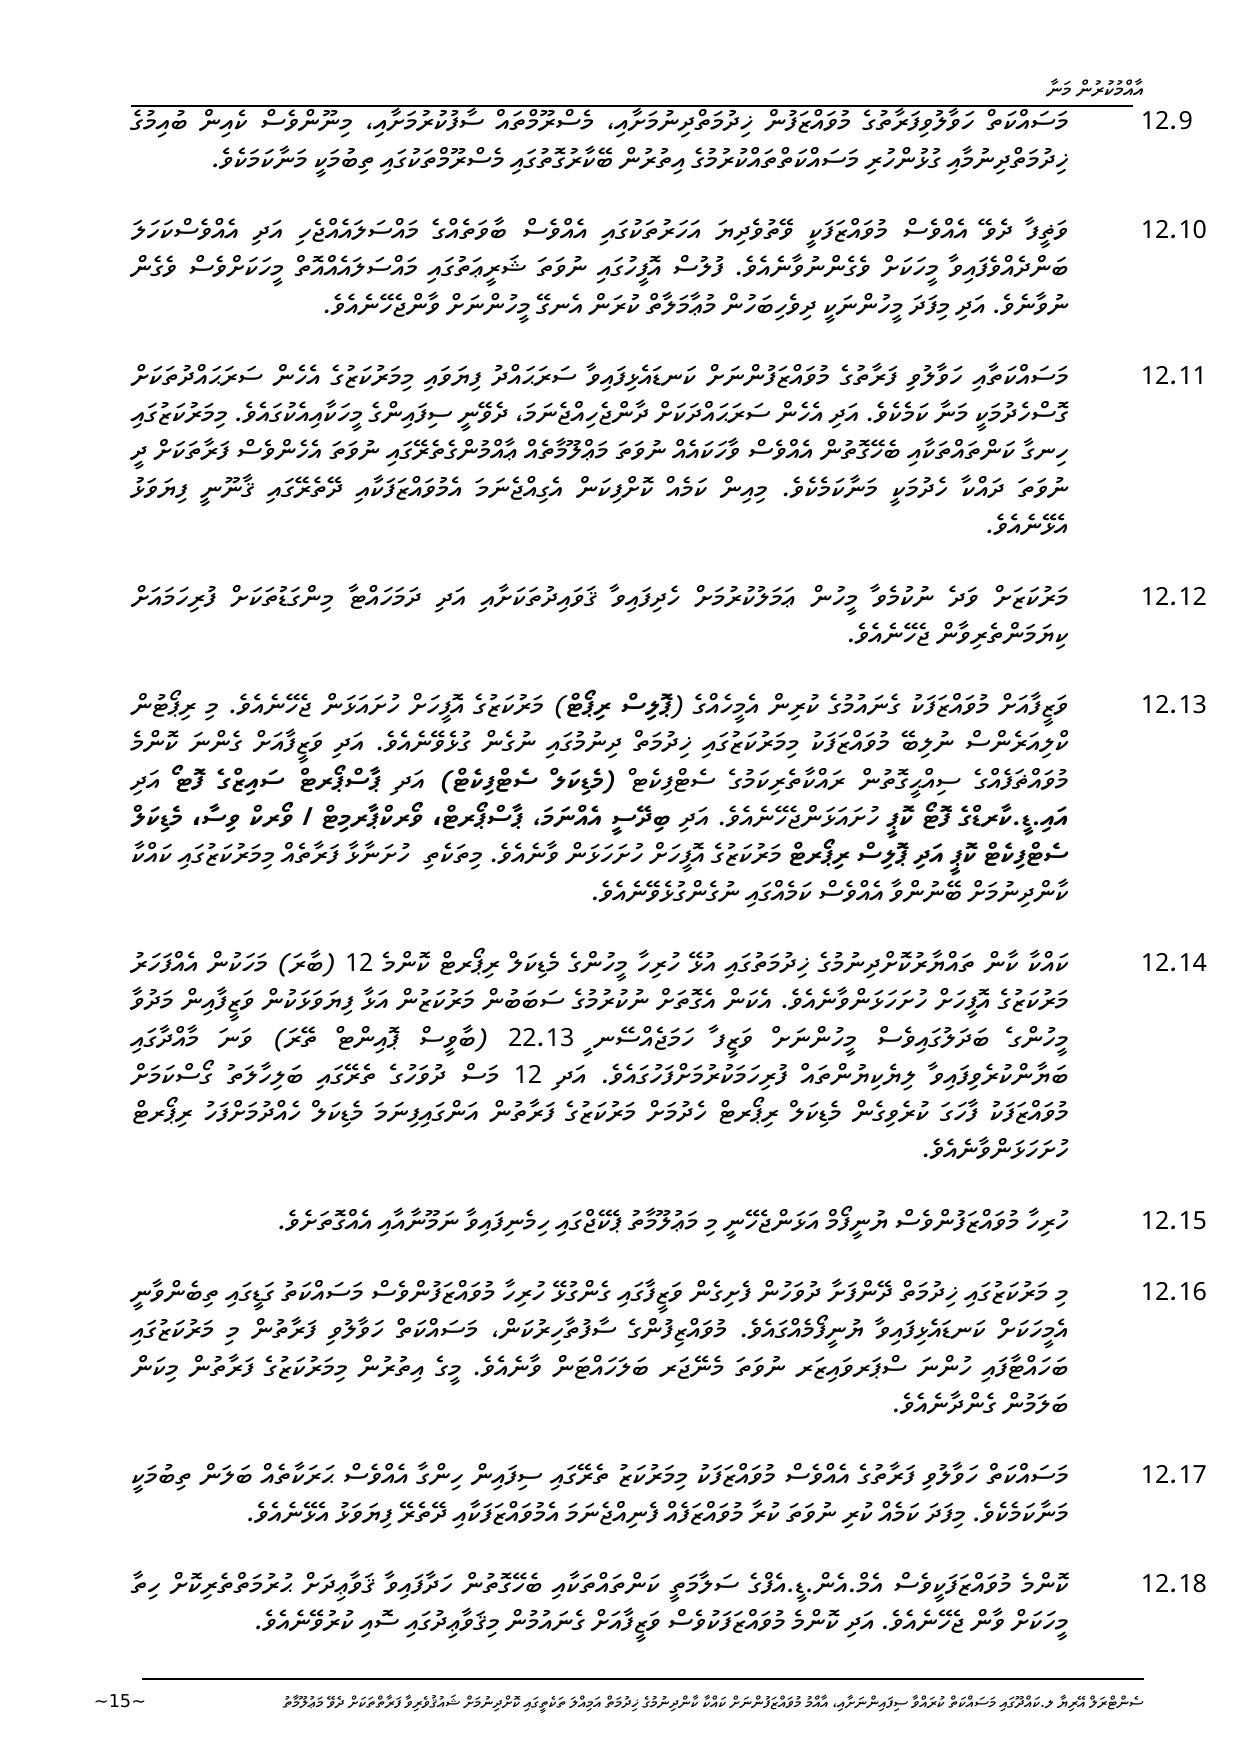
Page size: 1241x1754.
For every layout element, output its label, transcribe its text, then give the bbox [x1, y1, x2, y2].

list ވަޡީފާ ދެވޭ އެއްވެސް މުވައްޒަފަކީ ވޭތުވެދިޔަ އަހަރުތަކުގައި އެއްވެސް ބާވަތެއްގެ މައްސަލައެއްޖެހި އަދި އެއްވެސްކަހަލަ ބަންދެއްވެފައިވާ މީހަކަށް ވެގެންނުވާނެއެވެ. ފުލުސް އޮފީހުގައި ނުވަތަ ޝަރީޢަތުގައި މައްސަލައެއްއޮތް މީހަކަށްވެސް ވެގެން ނުވާނެވެ. އަދި މިފަދަ މީހުންނަކީ ދިވެހިބަހުން މުޢާމަލާތް ކުރަން އެނގޭ މީހުންނަށް ވާންޖެހޭނެއެވެ. [131, 212, 1141, 323]
list މަސައްކަތާއި ހަވާލުވި ފަރާތުގެ މުވައްޒަފުންނަށް ކަނޑައެޅިފައިވާ ސަރަޙައްދު ފިޔަވައި މިމަރުކަޒުގެ އެހެން ސަރަޙައްދުތަކަށް ގޮސްހެދުމަކީ މަނާ ކަމެކެވެ. އަދި އެހެން ސަރަޙައްދަކަށް ދާންޖެހިއްޖެނަމަ، ދެވޭނީ ސިފައިންގެ މީހަކާއިއެކުގައެވެ. މިމަރުކަޒުގައި ހިނގާ ކަންތައްތަކާއި ބެހޭގޮތުން އެއްވެސް ވާހަކައެއް ނުވަތަ މަޢްލޫމާތެއް ޢާއްމުންގެތެރޭގައި ނުވަތަ އެހެންވެސް ފަރާތަކަށް ދީ ނުވަތަ ދައްކާ ހެދުމަކީ މަނާކަމެކެވެ. މިއިން ކަމެއް ކޮށްފިކަން އެގިއްޖެނަމަ އެމުވައްޒަފަކާއި ދޭތެރޭގައި ޤާނޫނީ ފިޔަވަޅު އެޅޭނެއެވެ. [131, 358, 1141, 544]
list ހުރިހާ މުވައްޒަފުންވެސް ޔުނީފޯމް އަޅަންޖެހޭނީ މި މަޢުލޫމާތު ޕެކޭޖްގައި ހިމެނިފައިވާ ނަމޫނާއާއި އެއްގޮތަށެވެ. [131, 1202, 1141, 1240]
list މި މަރުކަޒުގައި ޚިދުމަތް ދޭންފަށާ ދުވަހުން ފެށިގެން ވަޒީފާގައި ގެންގުޅޭ ހުރިހާ މުވައްޒަފުންވެސް މަސައްކަތު ގަޑީގައި ތިބެންވާނީ އެމީހަކަށް ކަނޑައެޅިފައިވާ ޔުނީފޯމެއްގައެވެ. މުވައްޒިފުންގެ ސާފުތާހިރުކަން، މަސައްކަތް ހަވާލުވި ފަރާތުން މި މަރުކަޒުގައި ބަހައްޓާފައި ހުންނަ ސްޕަރވައިޒަރ ނުވަތަ މެނޭޖަރ ބަލަހައްޓަން ވާނެއެވެ. މީގެ އިތުރުން މިމަރުކަޒުގެ ފަރާތުން މިކަން ބަލަމުން ގެންދާނެއެވެ. [131, 1274, 1141, 1423]
list ވަޒީފާއަށް މުވައްޒަފަކު ގެނައުމުގެ ކުރިން އެމީހެއްގެ (ޕޮލިސް ރިޕޯޓް) މަރުކަޒުގެ އޮފީހަށް ހުށައަޅަން ޖެހޭނެއެވެ. މި ރިޕޯޓުން ކްލިއަރެންސް ނުލިބޭ މުވައްޒަފަކު މިމަރުކަޒުގައި ޚިދުމަތް ދިނުމުގައި ނުގެން ގުޅެވޭނެއެވެ. އަދި ވަޒީފާއަށް ގެންނަ ކޮންމެ މުވައްޡަފެއްގެ ސިއްޙީގޮތުން ރައްކާތެރިކަމުގެ ސެޓްފިކެޓް (މެޑިކަލް ސެޓްފިކެޓް) އަދި ޕާސްޕޯރޓް ސައިޒްގެ ފޮޓޯ އަދި އައި.ޑީ.ކާރޑްގެ ފޮޓޯ ކޮޕީ ހުށައަޅަންޖެހޭނެއެވެ. އަދި ބިދޭސީ އެއްނަމަ، ޕާސްޕޯރޓް، ވޯރކްޕާރމިޓް / ވޯރކް ވިސާ، މެޑިކަލް ސެޓްފިކެޓް ކޮޕީ އަދި ޕޮލިސް ރިޕޯރޓް މަރުކަޒުގެ އޮފީހަށް ހުށަހަޅަން ވާނެއެވެ. މިތަކެތި ހުށަނާޅާ ފަރާތެއް މިމަރުކަޒުގައި ކައްކާ ކާންދިނުމަށް ބޭނުންވާ އެއްވެސް ކަމެއްގައި ނުގެންގުޅެވޭނެއެވެ. [131, 687, 1141, 911]
list ކައްކާ ކާން ތައްޔާރުކޮށްދިނުމުގެ ޚިދުމަތުގައި އުޅޭ ހުރިހާ މީހުންގެ މެޑިކަލް ރިޕޯރޓް ކޮންމެ 12 (ބާރަ) މަހަކުން އެއްފަހަރު މަރުކަޒުގެ އޮފީހަށް ހުށަހަޅަންވާނެއެވެ. އެކަން އެގޮތަށް ނުކުރުމުގެ ސަބަބުން މަރުކަޒުން އަޅާ ފިޔަވަޅަކުން ވަޒީފާއިން މަދުވާ މީހުންގެ ބަދަލުގައިވެސް މީހުންނަށް ވަޒީފާ ހަމަޖެއްސޭނީ 22.13 (ބާވީސް ޕޮއިންޓް ތޭރަ) ވަނަ މާއްދާގައި ބަޔާންކުރެވިފައިވާ ލިޔެކިޔުންތައް ފުރިހަމަކުރުމަށްފަހުގައެވެ. އަދި 12 މަސް ދުވަހުގެ ތެރޭގައި ބަލިހާލަތު ގޯސްކަމަށް މުވައްޒަފަކު ފާހަގަ ކުރެވިގެން މެޑިކަލް ރިޕޯރޓް ހެދުމަށް މަރުކަޒުގެ ފަރާތުން އަންގައިފިނަމަ މެޑިކަލް ހެއްދުމަށްފަހު ރިޕޯރޓް ހުށަހަޅަންވާނެއެވެ. [131, 944, 1141, 1168]
list މަސައްކަތް ހަވާލުވި ފަރާތުގެ އެއްވެސް މުވައްޒަފަކު މިމަރުކަޒު ތެރޭގައި ސިފައިން ހިންގާ އެއްވެސް ޙަރަކާތެއް ބަލަން ތިބުމަކީ މަނާކަމެކެވެ. މިފަދަ ކަމެއް ކުރި ނުވަތަ ކުރާ މުވައްޒަފެއް ފެނިއްޖެނަމަ އެމުވައްޒަފަކާއި ދޭތެރޭ ފިޔަވަޅު އެޅޭނެއެވެ. [131, 1457, 1141, 1532]
list މަރުކަޒަށް ވަދެ ނުކުމެވާ މީހުން ޢަމަލުކުރުމަށް ހެދިފައިވާ ޤަވައިދުތަކަށާއި އަދި ދަމަހައްޓާ މިންގަޑުތަކަށް ފުރިހަމައަށް ކިޔަމަންތެރިވާން ޖެހޭނެއެވެ. [131, 578, 1141, 653]
list ކޮންމެ މުވައްޒަފަކީވެސް އެމް.އެން.ޑީ.އެފްގެ ސަލާމަތީ ކަންތައްތަކާއި ބެހޭގޮތުން ހަދާފައިވާ ޤަވާޢިދަށް ޙުރުމަތްތެރިކޮށް ހިތާ މީހަކަށް ވާން ޖެހޭނެއެވެ. އަދި ކޮންމެ މުވައްޒަފަކުވެސް ވަޒީފާއަށް ގެނައުމުން މިޤަވާޢިދުގައި ސޮއި ކުރުވޭނެއެވެ. [131, 1566, 1141, 1640]
list މަސައްކަތް ހަވާލުވިފަރާތުގެ މުވައްޒަފުން ޚިދުމަތްދިނުމަށާއި، މެސްރޫމްތައް ސާފުކުރުމަށާއި، މިނޫންވެސް ކެއިން ބުއިމުގެ ޚިދުމަތްދިނުމާއި ގުޅުންހުރި މަސައްކަތްތައްކުރުމުގެ އިތުރުން ބޭކާރުގޮތުގައި މެސްރޫމްތަކުގައި ތިބުމަކީ މަނާކަމަކެވެ. [131, 103, 1141, 178]
